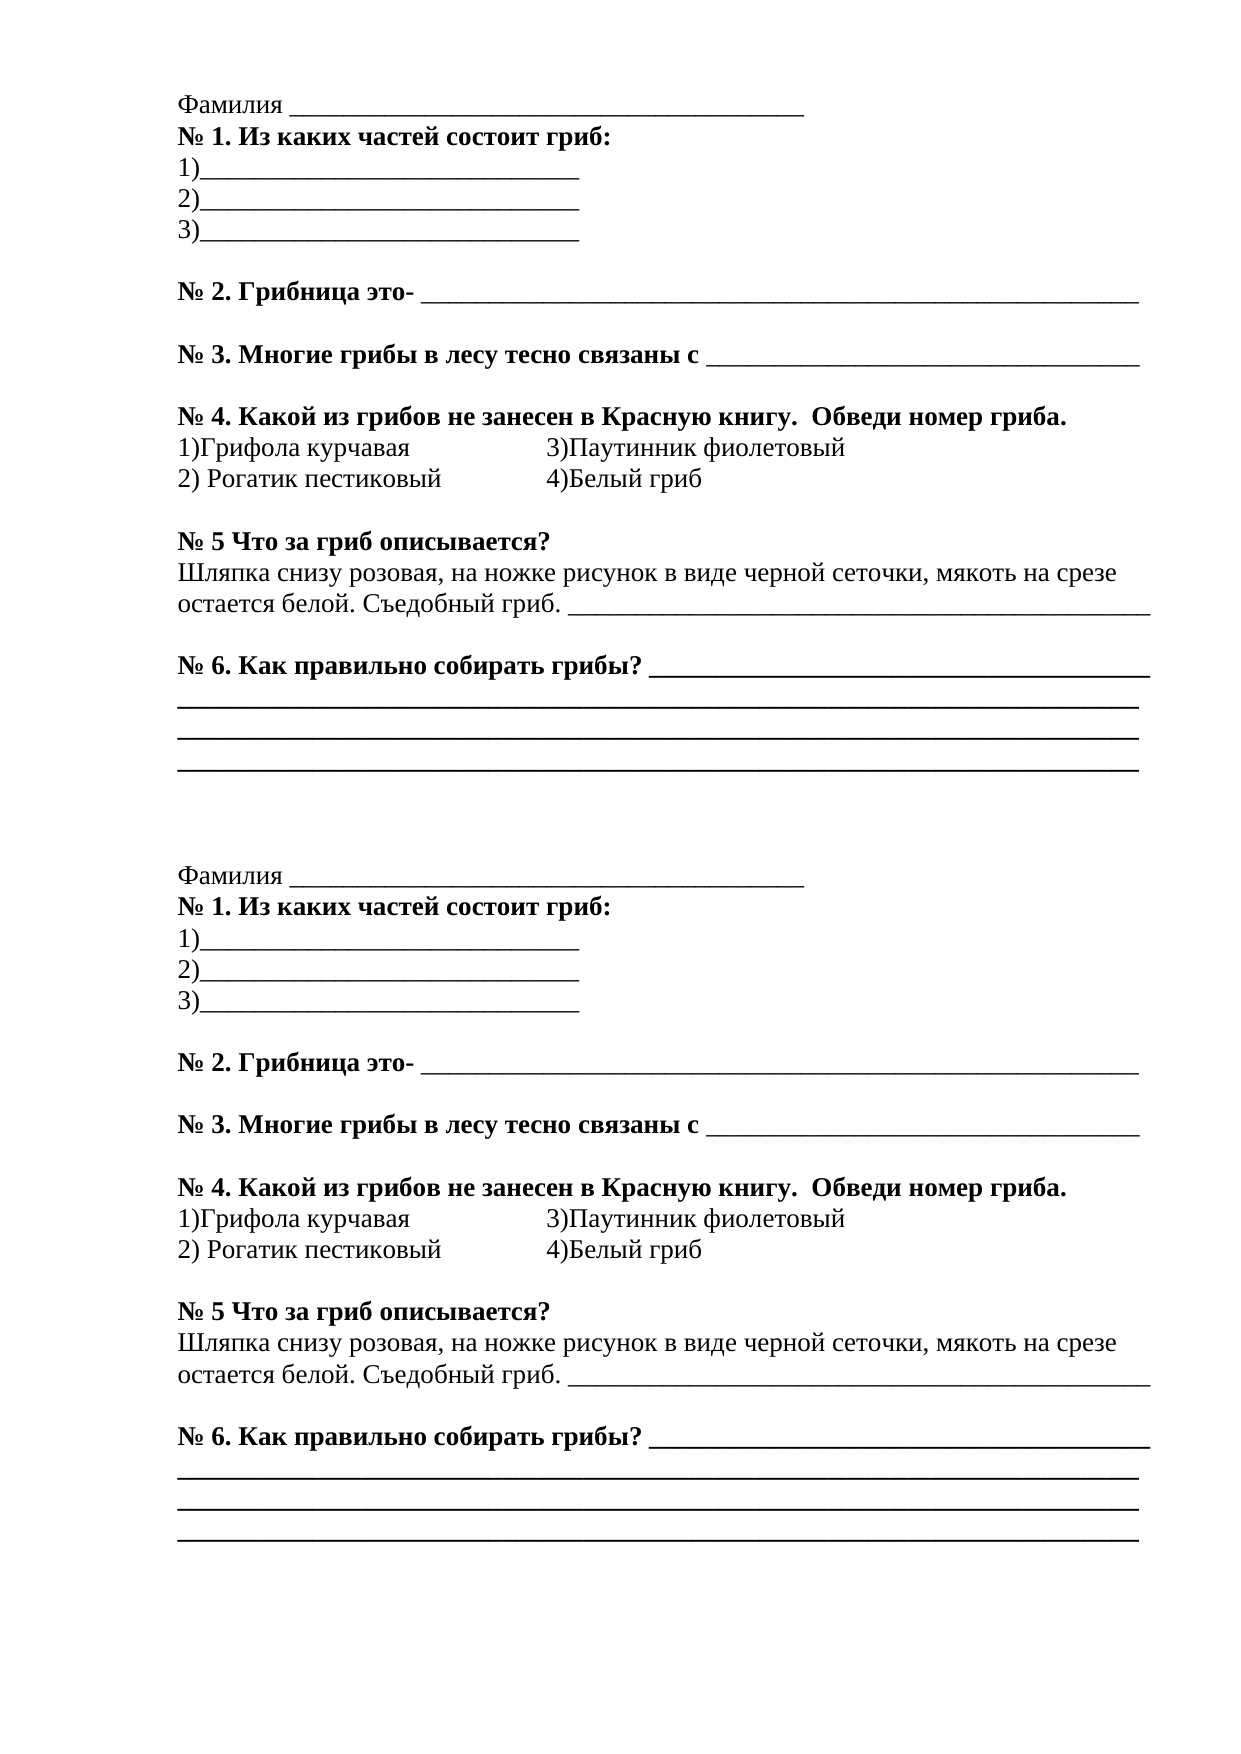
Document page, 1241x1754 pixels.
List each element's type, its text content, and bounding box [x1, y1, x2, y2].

text 1)____________________________ [177, 922, 1152, 953]
text № 3. Многие грибы в лесу тесно связаны с ________________________________ [177, 338, 1152, 369]
text Шляпка снизу розовая, на ножке рисунок в виде черной сеточки, мякоть на срезе остается белой. Съедобный гриб. ___________________________________________ [177, 1327, 1152, 1389]
text 2) Рогатик пестиковый 4)Белый гриб [177, 1233, 1152, 1264]
text 3)____________________________ [177, 984, 1152, 1015]
text Фамилия ______________________________________ [177, 89, 1152, 120]
text № 3. Многие грибы в лесу тесно связаны с ________________________________ [177, 1108, 1152, 1140]
text Фамилия ______________________________________ [177, 859, 1152, 891]
text 1)Грифола курчавая 3)Паутинник фиолетовый [177, 431, 1152, 462]
text 2)____________________________ [177, 953, 1152, 984]
text № 4. Какой из грибов не занесен в Красную книгу. Обведи номер гриба. [177, 1171, 1152, 1202]
text № 4. Какой из грибов не занесен в Красную книгу. Обведи номер гриба. [177, 400, 1152, 431]
text № 1. Из каких частей состоит гриб: [177, 120, 1152, 151]
text № 1. Из каких частей состоит гриб: [177, 891, 1152, 922]
text Шляпка снизу розовая, на ножке рисунок в виде черной сеточки, мякоть на срезе остается белой. Съедобный гриб. ___________________________________________ [177, 556, 1152, 618]
text 2) Рогатик пестиковый 4)Белый гриб [177, 462, 1152, 493]
text 1)Грифола курчавая 3)Паутинник фиолетовый [177, 1202, 1152, 1233]
text _____________________________________________________________________________________________________________________________________________________________________________________________________________________ [177, 680, 1152, 774]
text № 2. Грибница это- _____________________________________________________ [177, 276, 1152, 307]
text 2)____________________________ [177, 182, 1152, 213]
text № 6. Как правильно собирать грибы? _____________________________________ [177, 649, 1152, 680]
text 1)____________________________ [177, 151, 1152, 182]
text _____________________________________________________________________________________________________________________________________________________________________________________________________________________ [177, 1451, 1152, 1544]
text № 2. Грибница это- _____________________________________________________ [177, 1046, 1152, 1077]
text № 6. Как правильно собирать грибы? _____________________________________ [177, 1420, 1152, 1451]
text № 5 Что за гриб описывается? [177, 1295, 1152, 1327]
text 3)____________________________ [177, 213, 1152, 244]
text № 5 Что за гриб описывается? [177, 525, 1152, 556]
